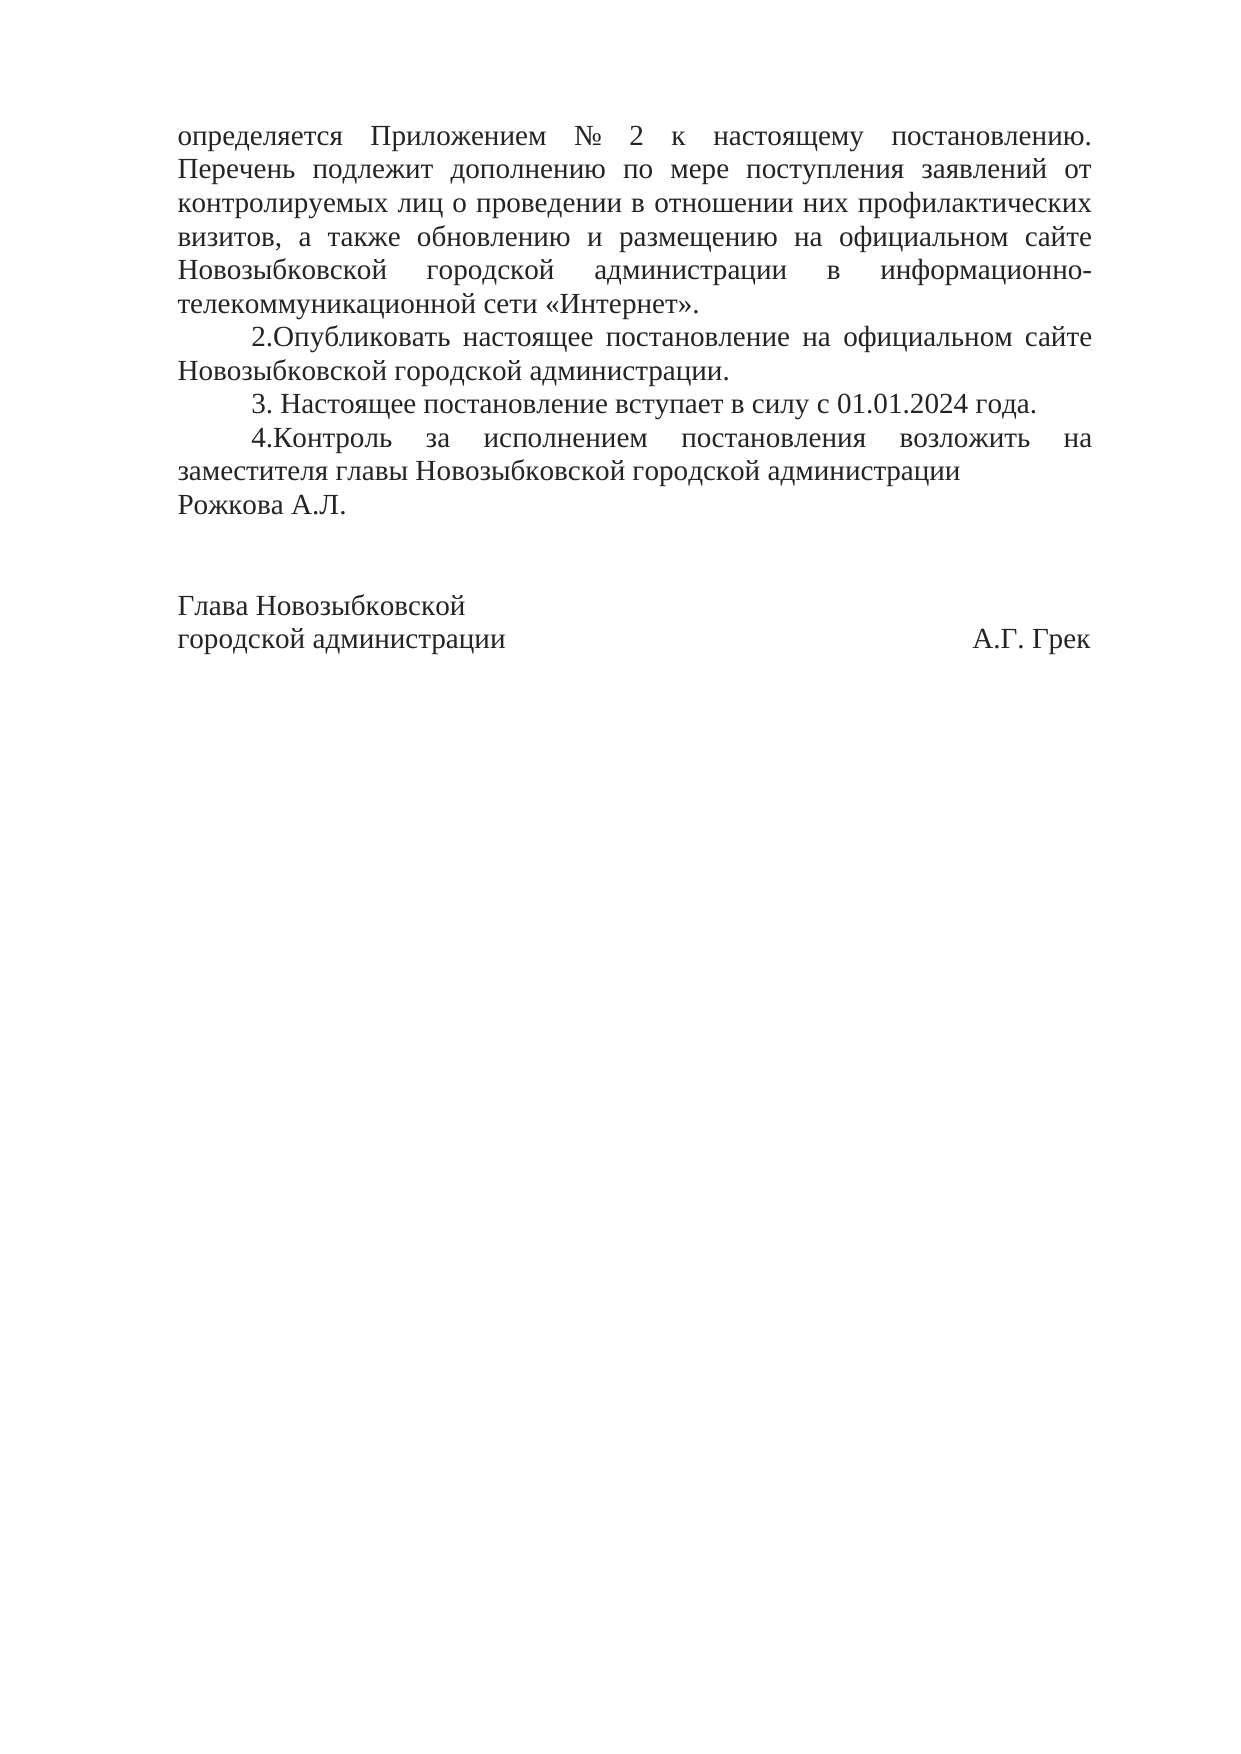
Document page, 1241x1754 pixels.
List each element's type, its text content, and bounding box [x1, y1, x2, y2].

text городской администрации А.Г. Грек [177, 621, 1093, 655]
text 3. Настоящее постановление вступает в силу с 01.01.2024 года. [177, 386, 1093, 420]
text Глава Новозыбковской [177, 588, 1093, 621]
text 2.Опубликовать настоящее постановление на официальном сайте Новозыбковской городской администрации. [177, 319, 1093, 386]
text Рожкова А.Л. [177, 487, 1093, 521]
text 4.Контроль за исполнением постановления возложить на заместителя главы Новозыбковской городской администрации [177, 420, 1093, 487]
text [177, 118, 1093, 319]
